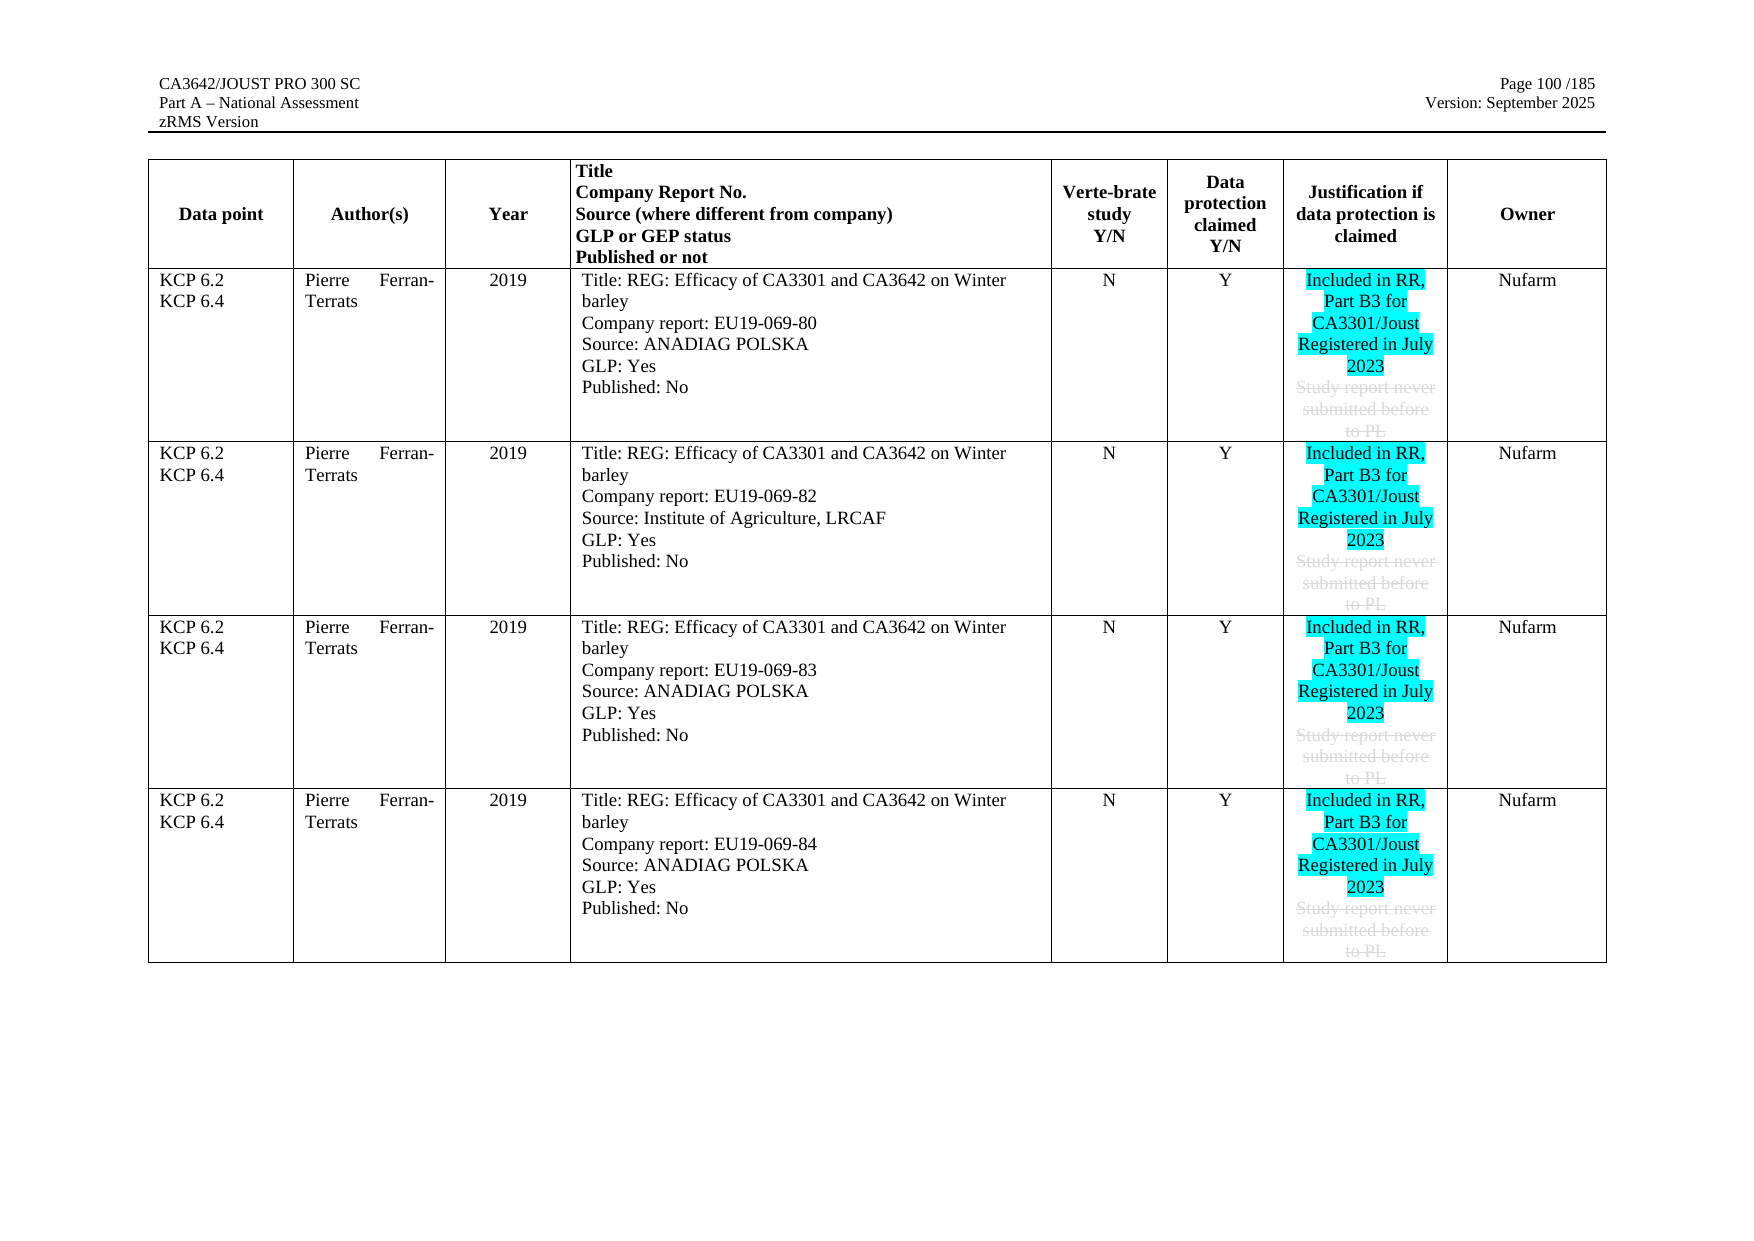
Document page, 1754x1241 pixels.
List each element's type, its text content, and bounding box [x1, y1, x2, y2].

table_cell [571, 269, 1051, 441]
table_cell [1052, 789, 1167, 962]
table_header Data protection claimed Y/N [1168, 160, 1283, 268]
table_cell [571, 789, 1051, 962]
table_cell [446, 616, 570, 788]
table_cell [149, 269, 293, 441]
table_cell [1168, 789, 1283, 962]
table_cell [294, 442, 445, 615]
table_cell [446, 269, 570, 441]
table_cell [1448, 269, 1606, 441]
table_header Verte-brate study Y/N [1052, 160, 1167, 268]
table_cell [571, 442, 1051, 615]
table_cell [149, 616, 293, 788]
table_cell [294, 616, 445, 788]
table_header Year [446, 160, 570, 268]
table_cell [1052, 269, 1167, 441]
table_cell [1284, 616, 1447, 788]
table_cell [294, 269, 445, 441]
table_header Data point [149, 160, 293, 268]
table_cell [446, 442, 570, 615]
table_header Title Company Report No. Source (where different from company) GLP or GEP status Published or not [571, 160, 1051, 268]
table_header Owner [1448, 160, 1606, 268]
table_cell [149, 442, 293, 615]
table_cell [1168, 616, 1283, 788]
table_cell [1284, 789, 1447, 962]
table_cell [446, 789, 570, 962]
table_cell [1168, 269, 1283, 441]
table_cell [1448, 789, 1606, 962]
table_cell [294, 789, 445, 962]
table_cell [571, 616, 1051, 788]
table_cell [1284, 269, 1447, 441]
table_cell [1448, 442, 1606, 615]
table_header Author(s) [294, 160, 445, 268]
table_header Justification if data protection is claimed [1284, 160, 1447, 268]
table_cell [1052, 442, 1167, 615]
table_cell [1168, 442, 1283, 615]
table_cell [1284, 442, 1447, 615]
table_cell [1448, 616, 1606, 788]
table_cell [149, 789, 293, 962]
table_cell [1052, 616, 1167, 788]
